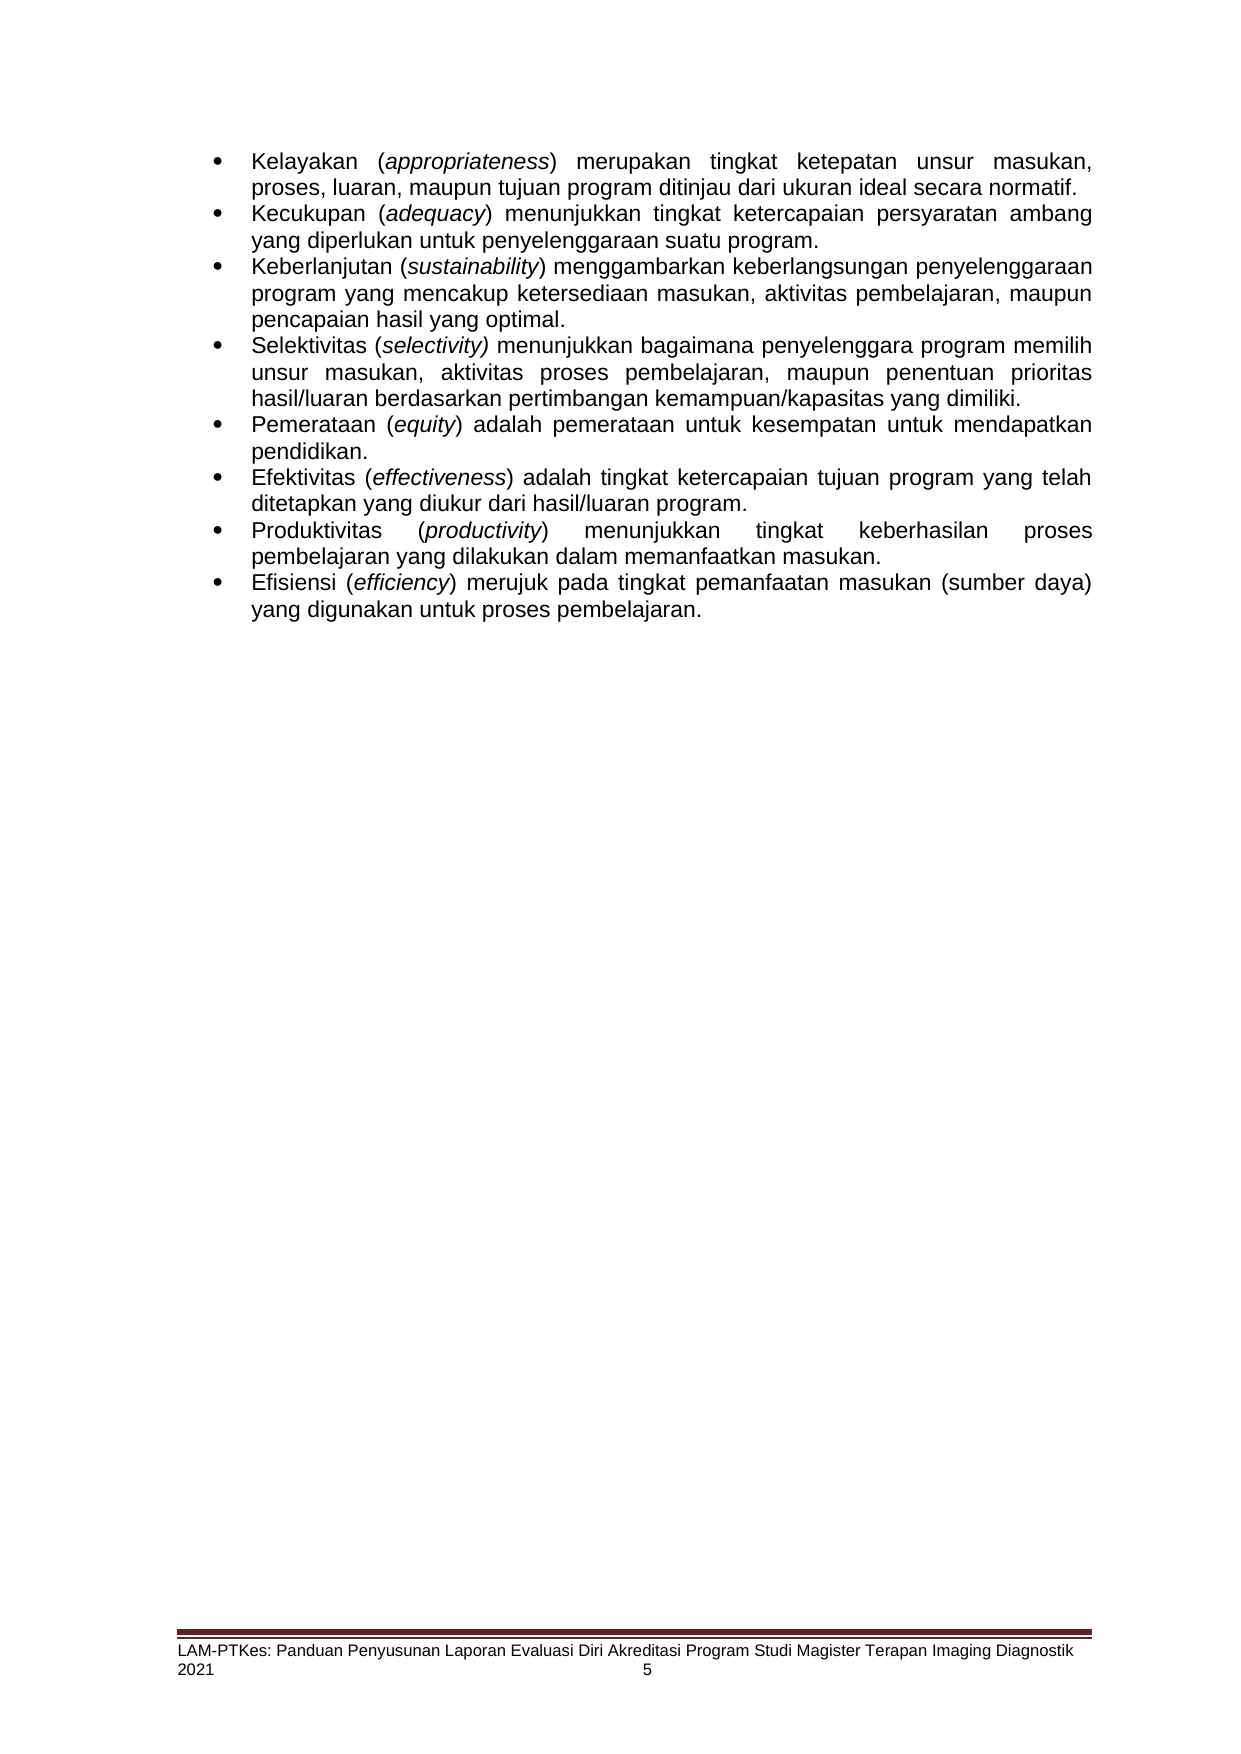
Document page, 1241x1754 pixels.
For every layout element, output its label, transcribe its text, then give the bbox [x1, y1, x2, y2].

list Pemerataan (equity) adalah pemerataan untuk kesempatan untuk mendapatkan pendidikan. [213, 411, 1092, 464]
list Selektivitas (selectivity) menunjukkan bagaimana penyelenggara program memilih unsur masukan, aktivitas proses pembelajaran, maupun penentuan prioritas hasil/luaran berdasarkan pertimbangan kemampuan/kapasitas yang dimiliki. [213, 332, 1092, 411]
list Kelayakan (appropriateness) merupakan tingkat ketepatan unsur masukan, proses, luaran, maupun tujuan program ditinjau dari ukuran ideal secara normatif. [213, 148, 1092, 200]
list Produktivitas (productivity) menunjukkan tingkat keberhasilan proses pembelajaran yang dilakukan dalam memanfaatkan masukan. [213, 517, 1092, 569]
list Efektivitas (effectiveness) adalah tingkat ketercapaian tujuan program yang telah ditetapkan yang diukur dari hasil/luaran program. [213, 464, 1092, 517]
list Efisiensi (efficiency) merujuk pada tingkat pemanfaatan masukan (sumber daya) yang digunakan untuk proses pembelajaran. [213, 569, 1092, 622]
list Kecukupan (adequacy) menunjukkan tingkat ketercapaian persyaratan ambang yang diperlukan untuk penyelenggaraan suatu program. [213, 200, 1092, 253]
list Keberlanjutan (sustainability) menggambarkan keberlangsungan penyelenggaraan program yang mencakup ketersediaan masukan, aktivitas pembelajaran, maupun pencapaian hasil yang optimal. [213, 253, 1092, 332]
